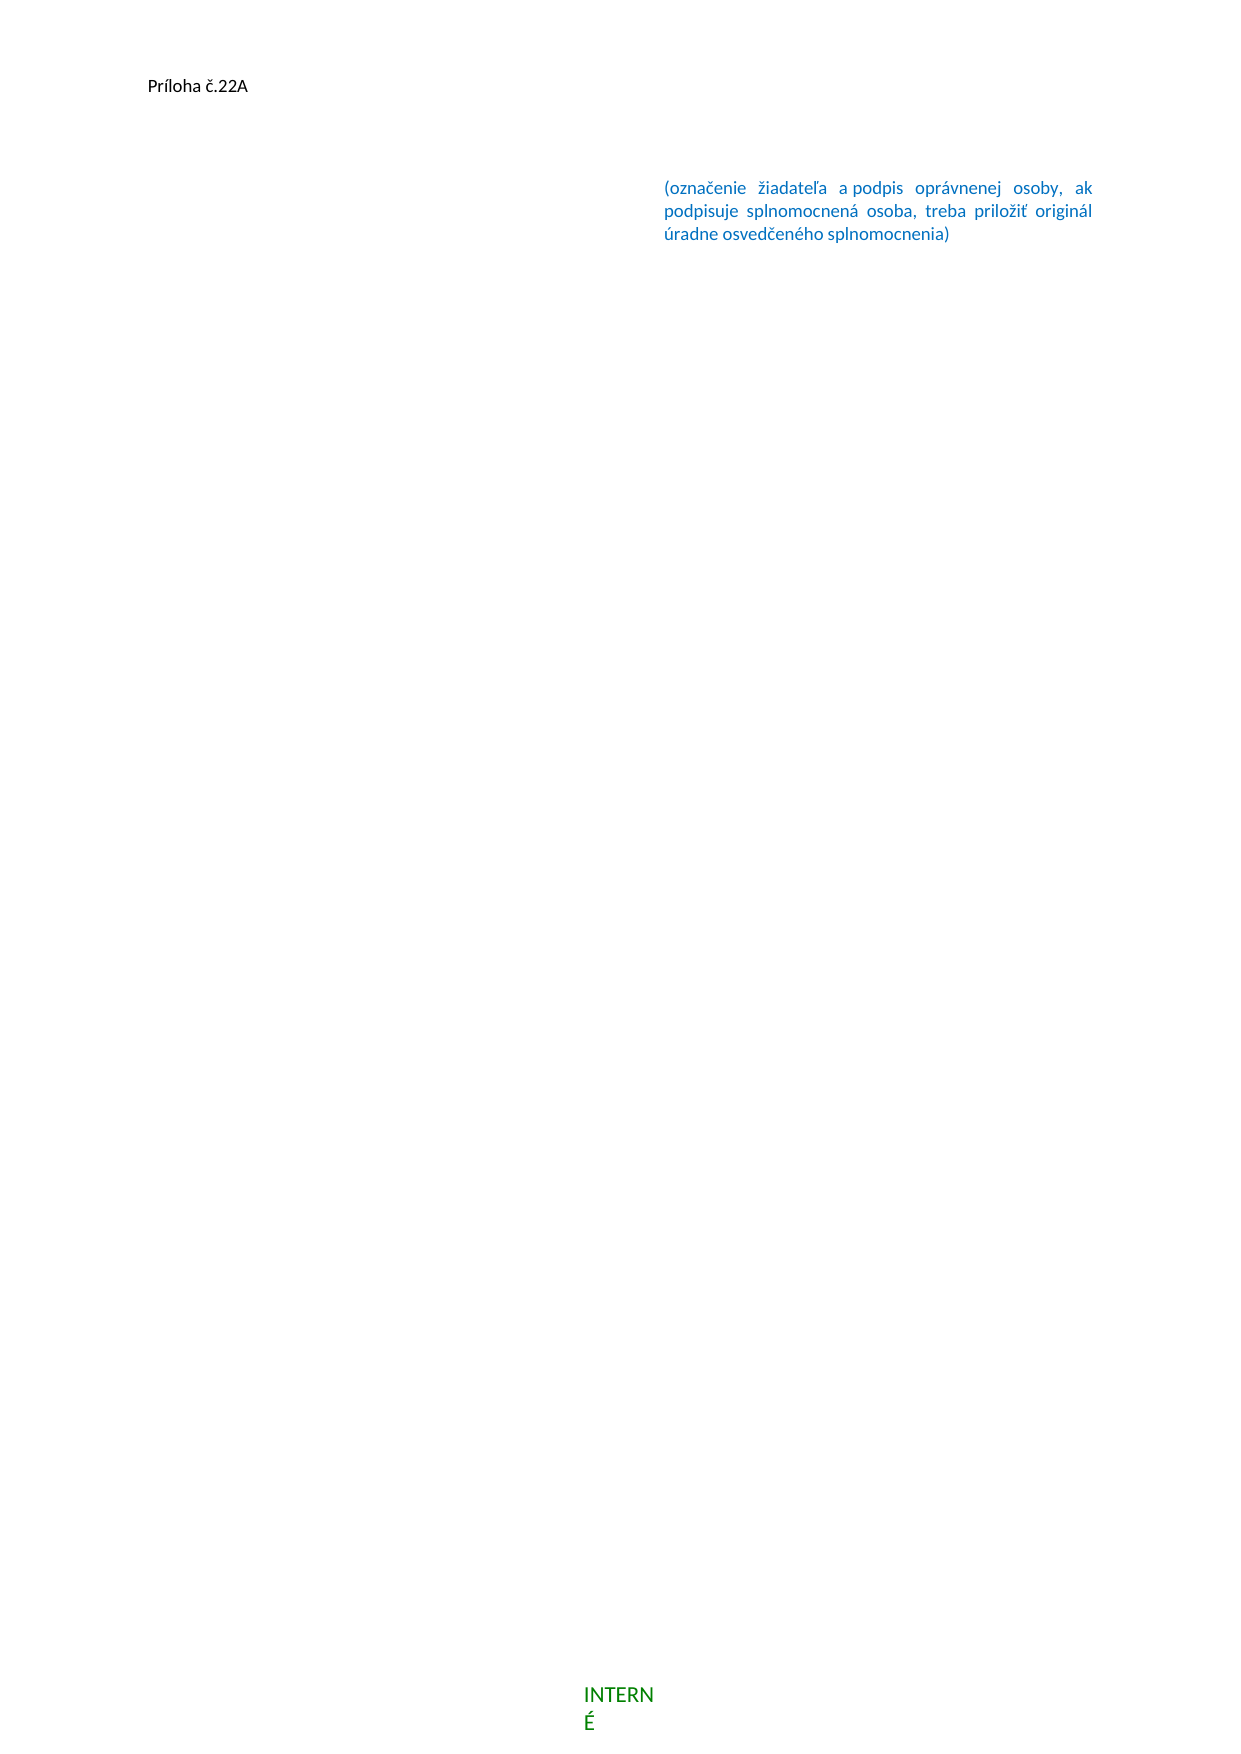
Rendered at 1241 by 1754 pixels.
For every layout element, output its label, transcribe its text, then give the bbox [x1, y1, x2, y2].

text (označenie žiadateľa a podpis oprávnenej osoby, ak podpisuje splnomocnená osoba, treba priložiť originál úradne osvedčeného splnomocnenia) [664, 148, 1093, 245]
